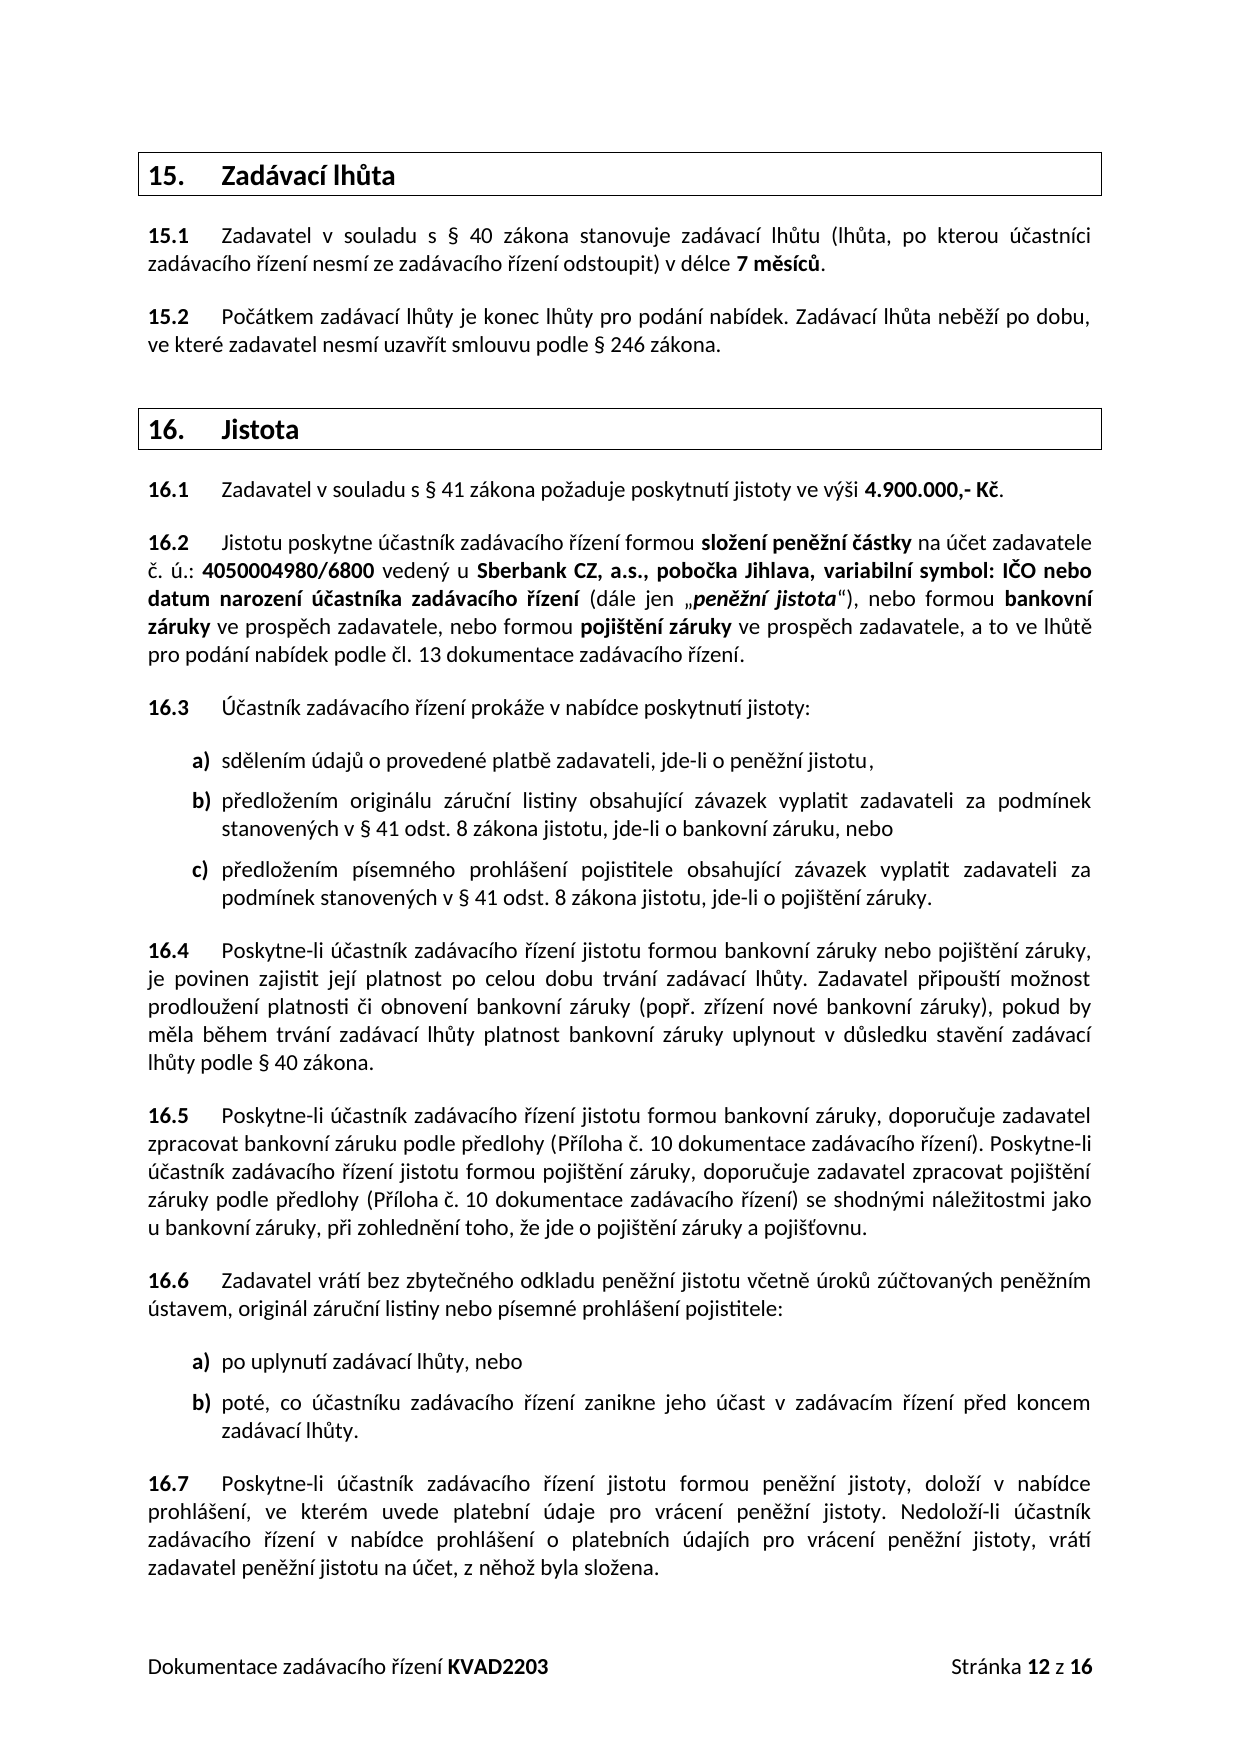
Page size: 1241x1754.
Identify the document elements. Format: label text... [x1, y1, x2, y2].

text předložením originálu záruční listiny obsahující závazek vyplatit zadavateli za podmínek stanovených v § 41 odst. 8 zákona jistotu, jde-li o bankovní záruku, nebo [192, 786, 1093, 842]
text Zadávací lhůta [139, 153, 1101, 195]
text Účastník zadávacího řízení prokáže v nabídce poskytnutí jistoty: [148, 693, 1093, 721]
text Počátkem zadávací lhůty je konec lhůty pro podání nabídek. Zadávací lhůta neběží po dobu, ve které zadavatel nesmí uzavřít smlouvu podle § 246 zákona. [148, 302, 1093, 358]
text Poskytne-li účastník zadávacího řízení jistotu formou peněžní jistoty, doloží v nabídce prohlášení, ve kterém uvede platební údaje pro vrácení peněžní jistoty. Nedoloží-li účastník zadávacího řízení v nabídce prohlášení o platebních údajích pro vrácení peněžní jistoty, vrátí zadavatel peněžní jistotu na účet, z něhož byla složena. [148, 1469, 1093, 1581]
text po uplynutí zadávací lhůty, nebo [192, 1347, 1093, 1375]
text Zadavatel v souladu s § 40 zákona stanovuje zadávací lhůtu (lhůta, po kterou účastníci zadávacího řízení nesmí ze zadávacího řízení odstoupit) v délce 7 měsíců. [148, 221, 1093, 277]
text poté, co účastníku zadávacího řízení zanikne jeho účast v zadávacím řízení před koncem zadávací lhůty. [192, 1388, 1093, 1444]
text Poskytne-li účastník zadávacího řízení jistotu formou bankovní záruky nebo pojištění záruky, je povinen zajistit její platnost po celou dobu trvání zadávací lhůty. Zadavatel připouští možnost prodloužení platnosti či obnovení bankovní záruky (popř. zřízení nové bankovní záruky), pokud by měla během trvání zadávací lhůty platnost bankovní záruky uplynout v důsledku stavění zadávací lhůty podle § 40 zákona. [148, 936, 1093, 1076]
text předložením písemného prohlášení pojistitele obsahující závazek vyplatit zadavateli za podmínek stanovených v § 41 odst. 8 zákona jistotu, jde-li o pojištění záruky. [192, 855, 1093, 911]
text Jistota [139, 409, 1101, 449]
text Jistotu poskytne účastník zadávacího řízení formou složení peněžní částky na účet zadavatele č. ú.: 4050004980/6800 vedený u Sberbank CZ, a.s., pobočka Jihlava, variabilní symbol: IČO nebo datum narození účastníka zadávacího řízení (dále jen „peněžní jistota“), nebo formou bankovní záruky ve prospěch zadavatele, nebo formou pojištění záruky ve prospěch zadavatele, a to ve lhůtě pro podání nabídek podle čl. 13 dokumentace zadávacího řízení. [148, 528, 1093, 668]
text Zadavatel v souladu s § 41 zákona požaduje poskytnutí jistoty ve výši 4.900.000,- Kč. [148, 475, 1093, 503]
text sdělením údajů o provedené platbě zadavateli, jde-li o peněžní jistotu, [192, 746, 1093, 774]
text Poskytne-li účastník zadávacího řízení jistotu formou bankovní záruky, doporučuje zadavatel zpracovat bankovní záruku podle předlohy (Příloha č. 10 dokumentace zadávacího řízení). Poskytne-li účastník zadávacího řízení jistotu formou pojištění záruky, doporučuje zadavatel zpracovat pojištění záruky podle předlohy (Příloha č. 10 dokumentace zadávacího řízení) se shodnými náležitostmi jako u bankovní záruky, při zohlednění toho, že jde o pojištění záruky a pojišťovnu. [148, 1101, 1093, 1241]
text Zadavatel vrátí bez zbytečného odkladu peněžní jistotu včetně úroků zúčtovaných peněžním ústavem, originál záruční listiny nebo písemné prohlášení pojistitele: [148, 1266, 1093, 1322]
